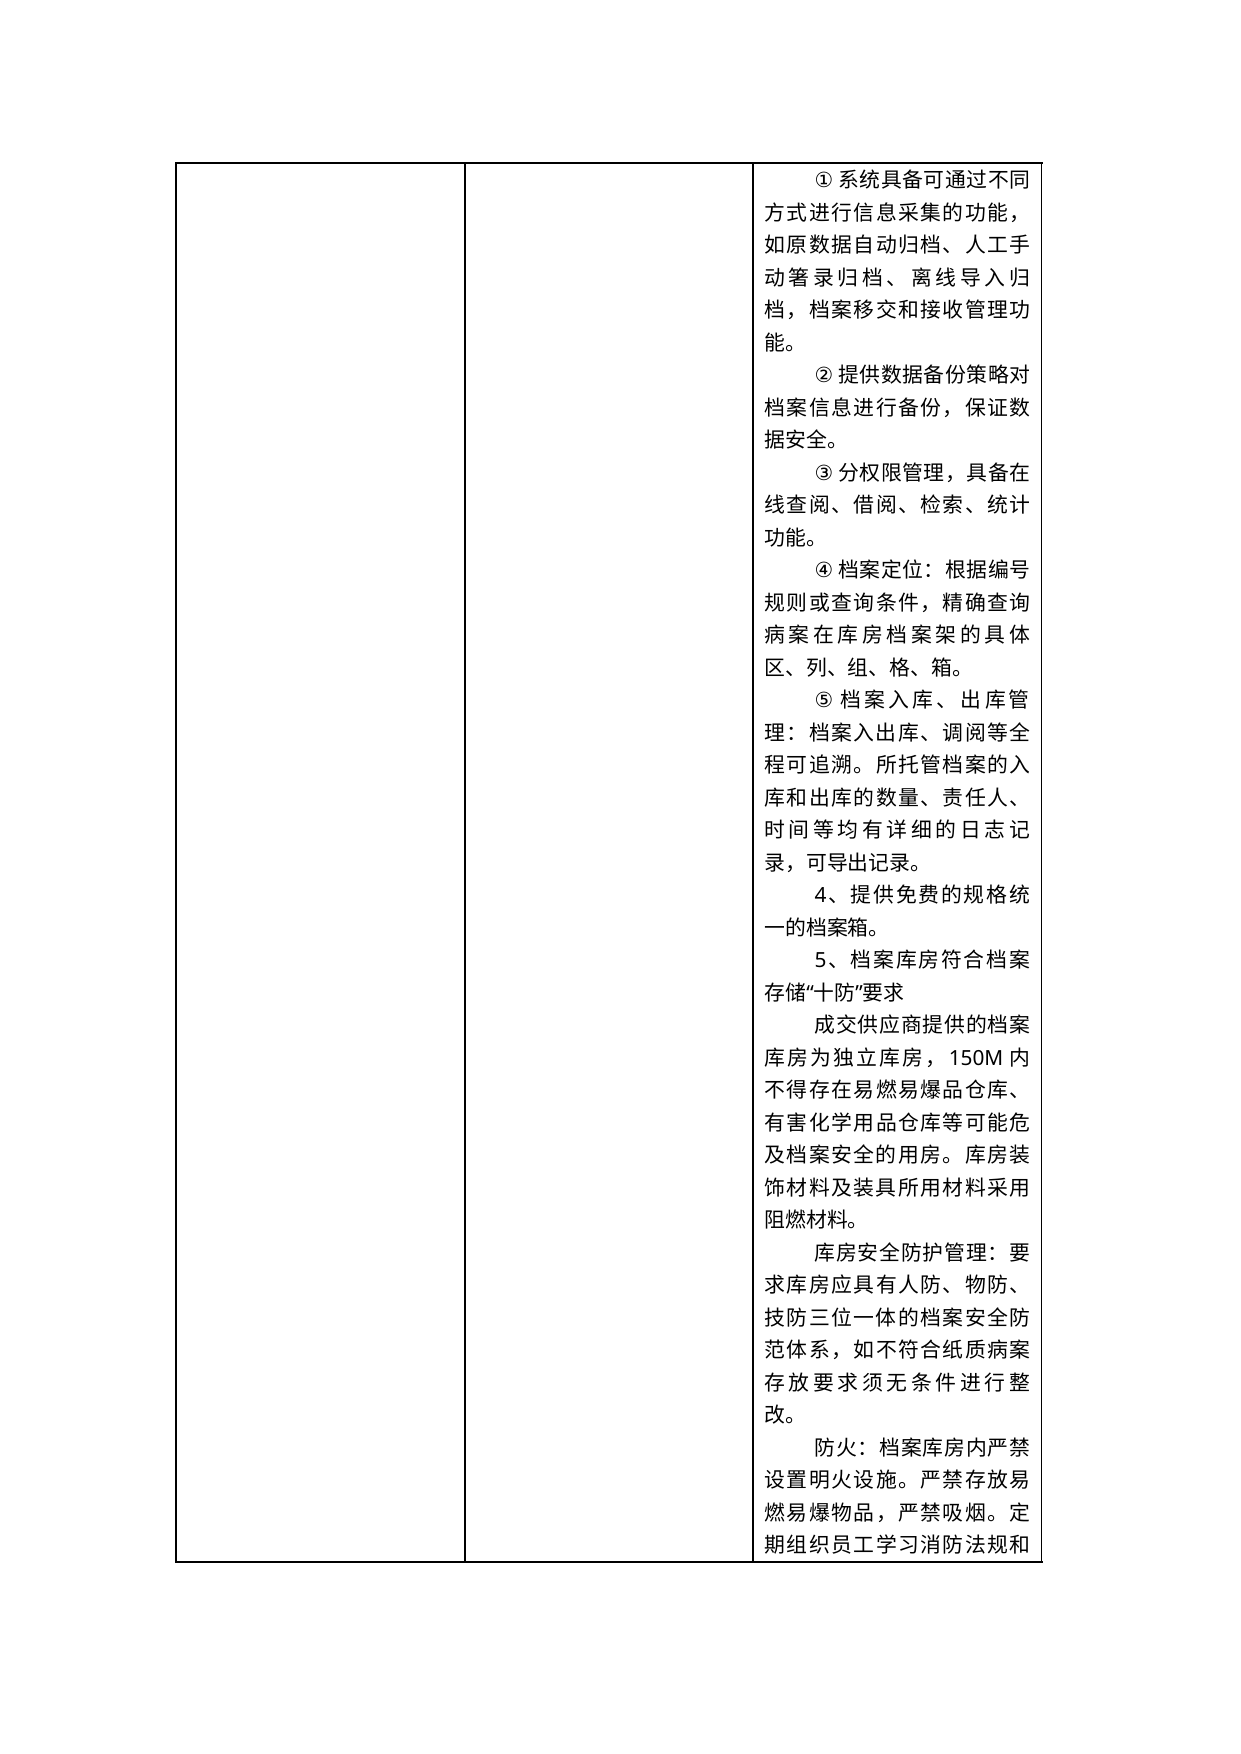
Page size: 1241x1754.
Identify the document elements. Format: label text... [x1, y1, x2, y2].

table_cell [466, 164, 752, 1561]
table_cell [754, 164, 1041, 1561]
table_cell 1 [177, 164, 464, 1561]
